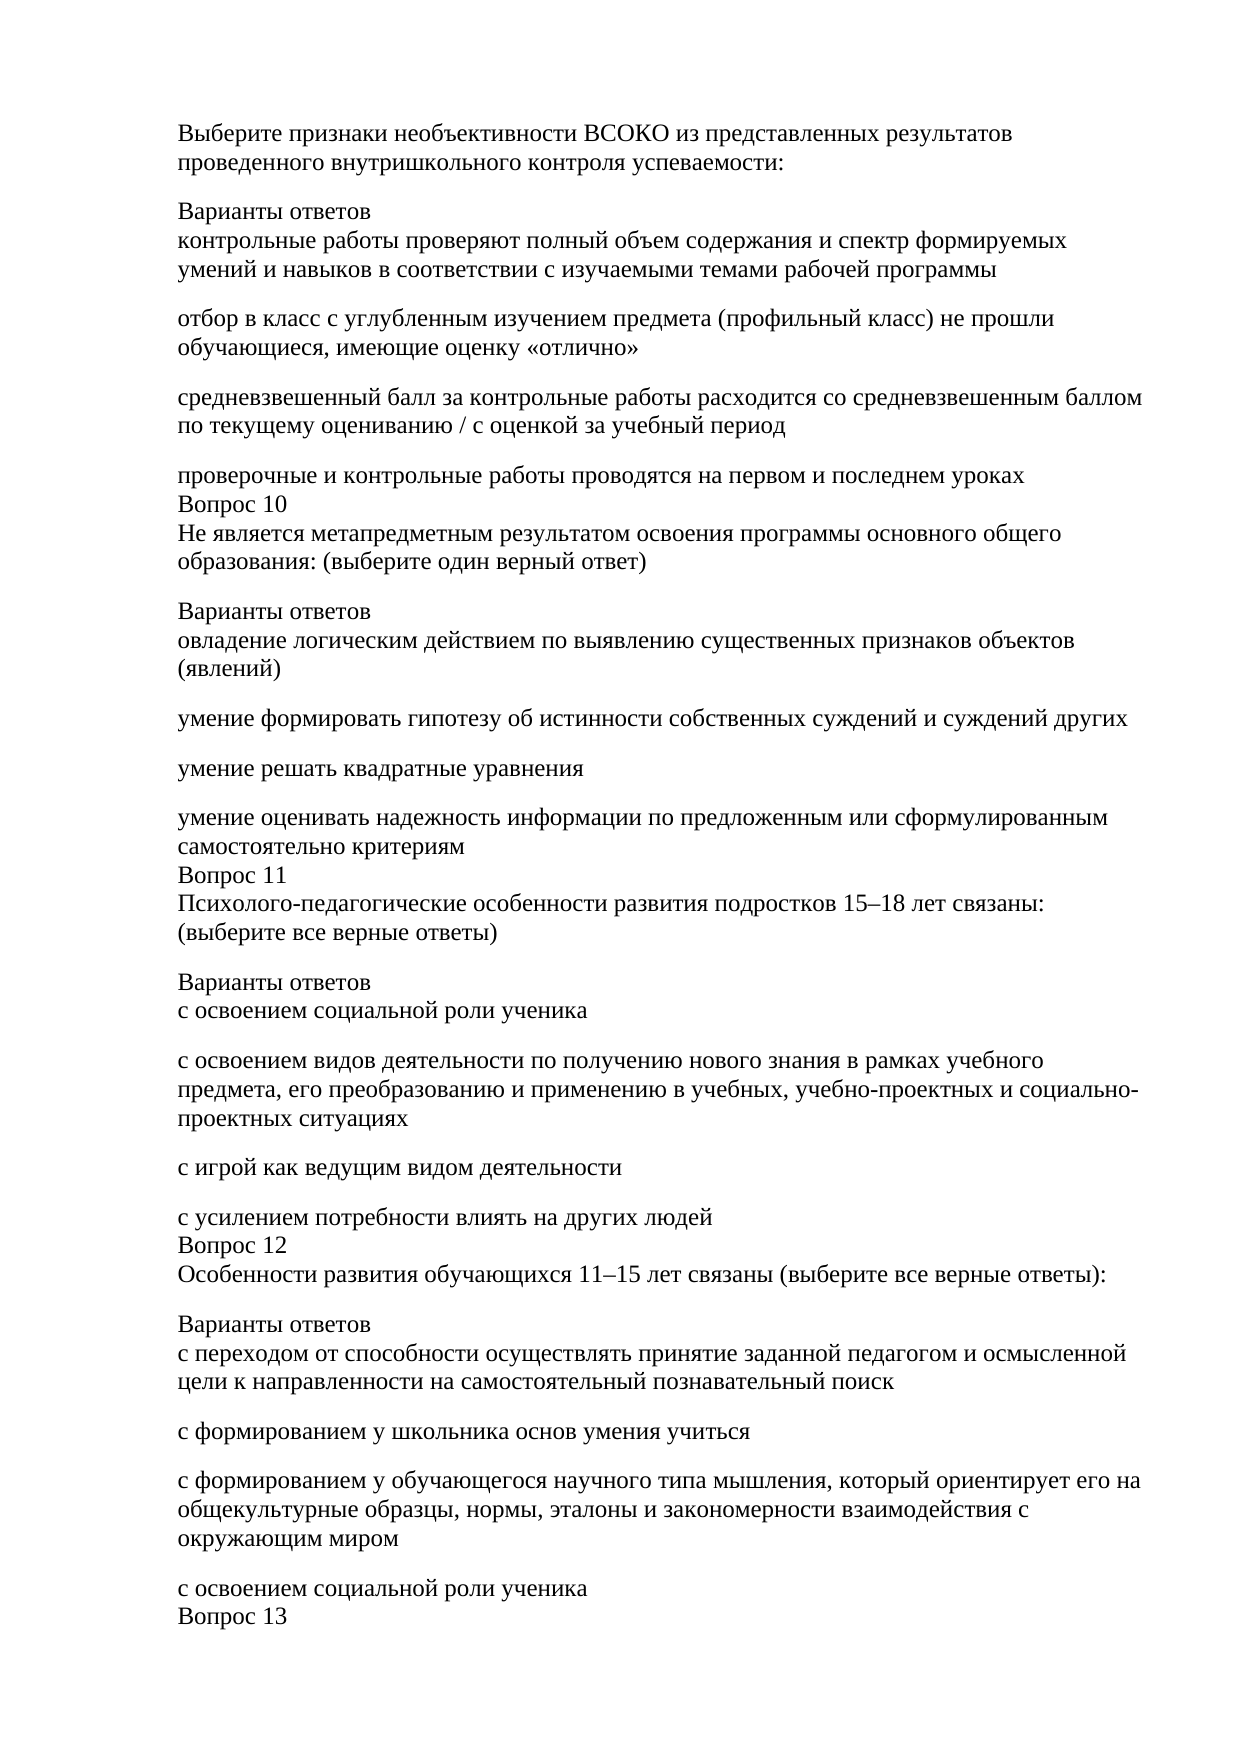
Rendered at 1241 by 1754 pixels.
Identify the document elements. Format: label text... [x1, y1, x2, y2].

text Вопрос 11 [177, 860, 1152, 888]
text с освоением социальной роли ученика [177, 996, 1152, 1024]
text Варианты ответов [177, 196, 1152, 225]
text Выберите признаки необъективности ВСОКО из представленных результатов проведенного внутришкольного контроля успеваемости: [177, 118, 1152, 176]
text средневзвешенный балл за контрольные работы расходится со средневзвешенным баллом по текущему оцениванию / с оценкой за учебный период [177, 382, 1152, 439]
text умение формировать гипотезу об истинности собственных суждений и суждений других [177, 703, 1152, 732]
text умение решать квадратные уравнения [177, 753, 1152, 781]
text Варианты ответов [177, 1309, 1152, 1338]
text с усилением потребности влиять на других людей [177, 1202, 1152, 1231]
text проверочные и контрольные работы проводятся на первом и последнем уроках [177, 460, 1152, 489]
text контрольные работы проверяют полный объем содержания и спектр формируемых умений и навыков в соответствии с изучаемыми темами рабочей программы [177, 225, 1152, 283]
text с переходом от способности осуществлять принятие заданной педагогом и осмысленной цели к направленности на самостоятельный познавательный поиск [177, 1338, 1152, 1395]
text овладение логическим действием по выявлению существенных признаков объектов (явлений) [177, 625, 1152, 682]
text с освоением видов деятельности по получению нового знания в рамках учебного предмета, его преобразованию и применению в учебных, учебно-проектных и социально-проектных ситуациях [177, 1045, 1152, 1131]
text с формированием у обучающегося научного типа мышления, который ориентирует его на общекультурные образцы, нормы, эталоны и закономерности взаимодействия с окружающим миром [177, 1466, 1152, 1552]
text Варианты ответов [177, 967, 1152, 996]
text Вопрос 13 [177, 1601, 1152, 1630]
text Психолого-педагогические особенности развития подростков 15–18 лет связаны: (выберите все верные ответы) [177, 888, 1152, 946]
text с формированием у школьника основ умения учиться [177, 1416, 1152, 1445]
text умение оценивать надежность информации по предложенным или сформулированным самостоятельно критериям [177, 802, 1152, 860]
text с игрой как ведущим видом деятельности [177, 1152, 1152, 1181]
text с освоением социальной роли ученика [177, 1573, 1152, 1601]
text отбор в класс с углубленным изучением предмета (профильный класс) не прошли обучающиеся, имеющие оценку «отлично» [177, 303, 1152, 361]
text Варианты ответов [177, 596, 1152, 625]
text Особенности развития обучающихся 11–15 лет связаны (выберите все верные ответы): [177, 1259, 1152, 1288]
text Вопрос 12 [177, 1231, 1152, 1259]
text Вопрос 10 [177, 489, 1152, 518]
text Не является метапредметным результатом освоения программы основного общего образования: (выберите один верный ответ) [177, 518, 1152, 575]
